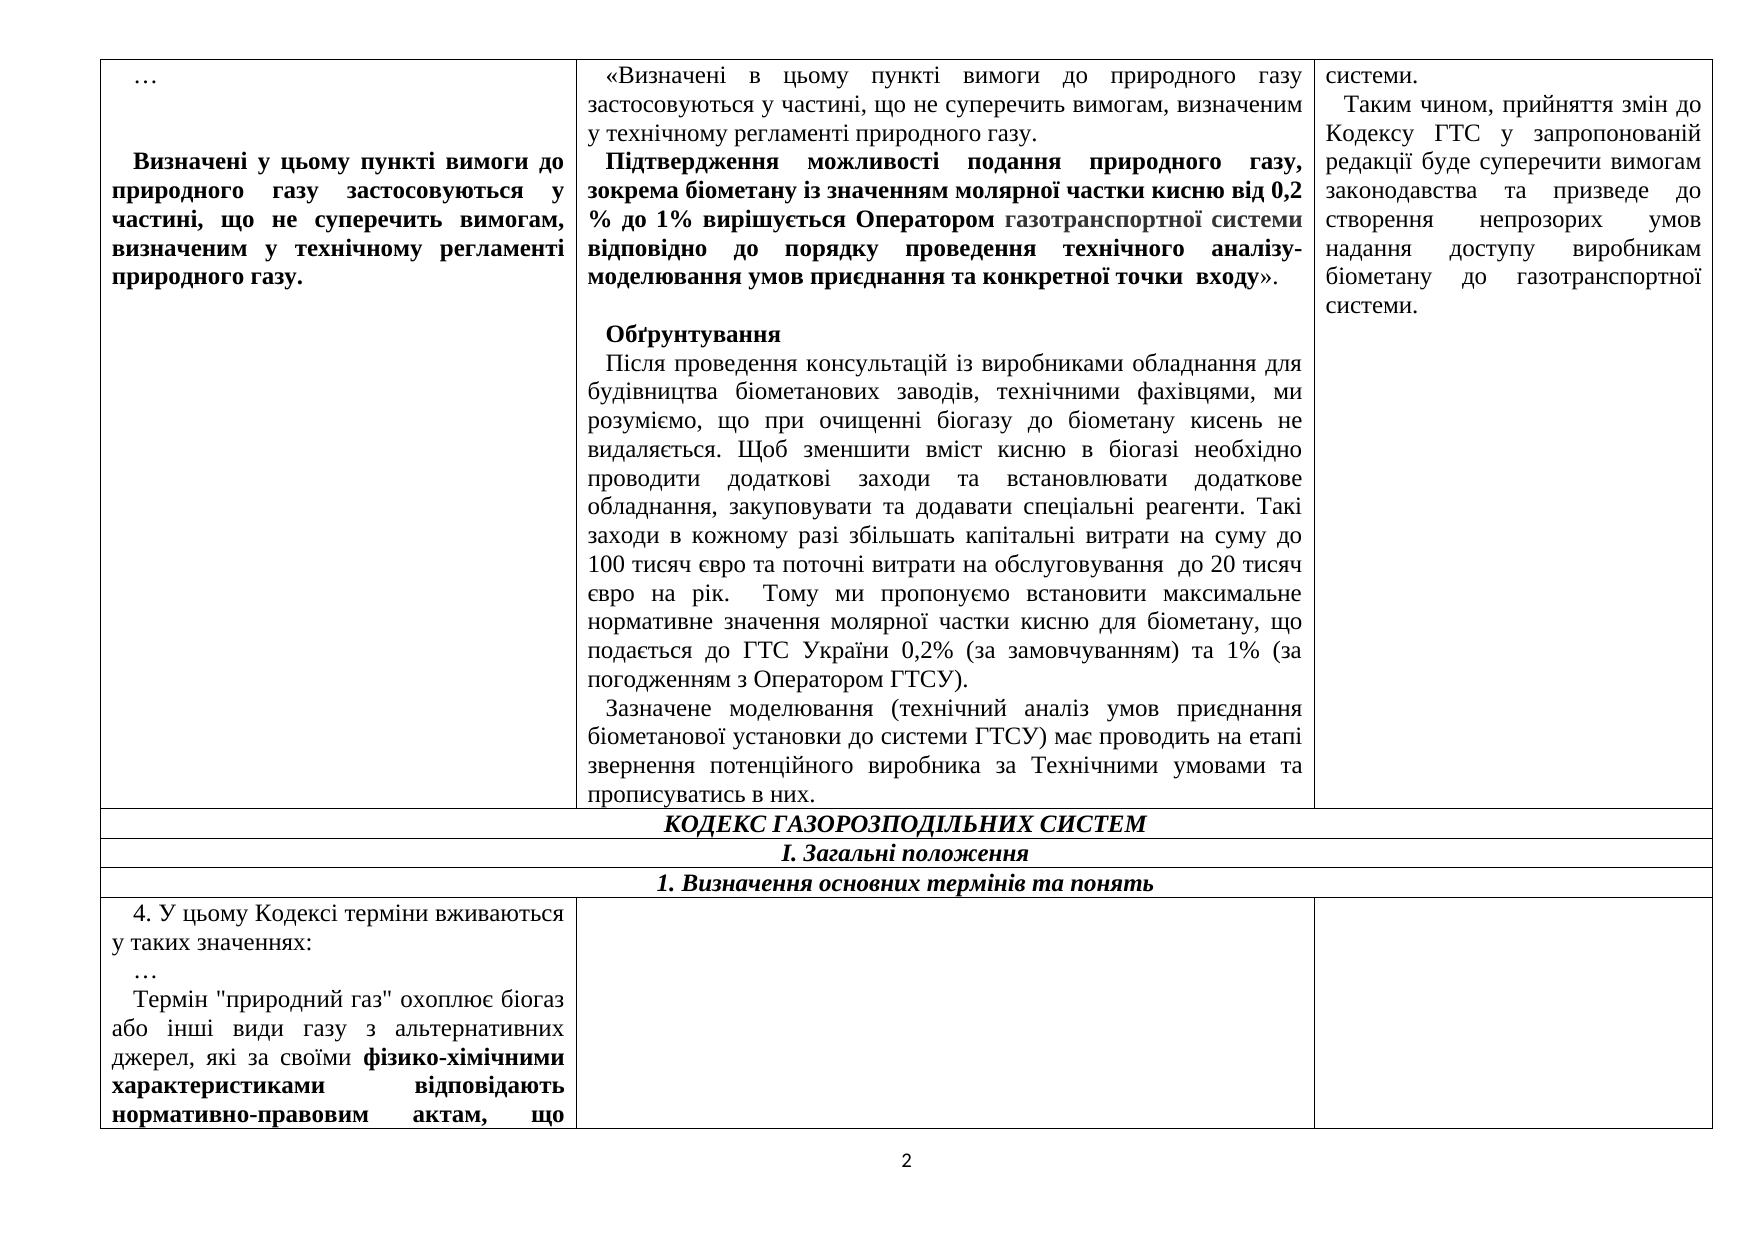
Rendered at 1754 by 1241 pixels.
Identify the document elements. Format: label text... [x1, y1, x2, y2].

table_cell [577, 898, 1314, 1128]
table_cell КОДЕКС ГАЗОРОЗПОДІЛЬНИХ СИСТЕМ [101, 809, 1712, 837]
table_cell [101, 60, 576, 808]
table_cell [101, 898, 576, 1128]
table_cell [577, 60, 1314, 808]
table_cell [1315, 898, 1712, 1128]
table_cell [1315, 60, 1712, 808]
table_cell I. Загальні положення [101, 839, 1712, 867]
table_cell 1. Визначення основних термінів та понять [101, 868, 1712, 897]
